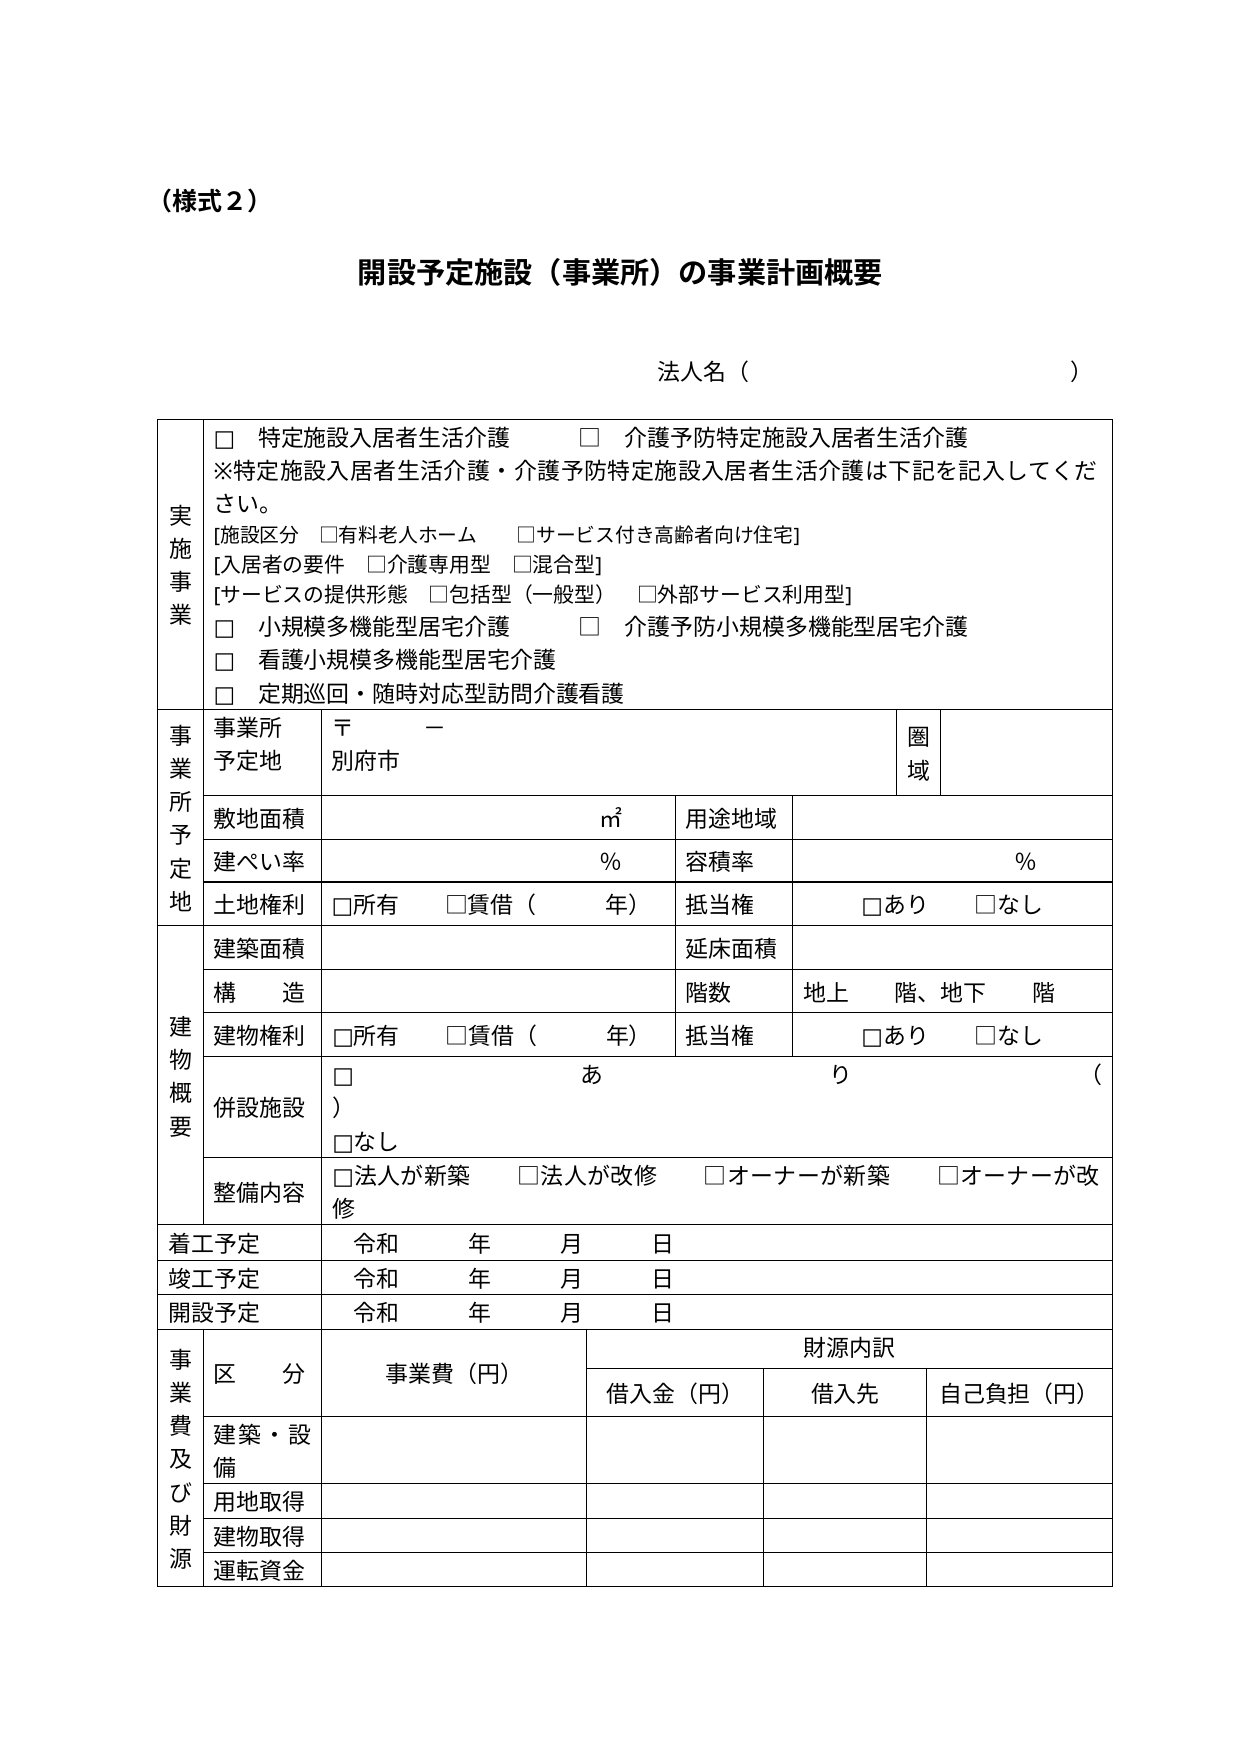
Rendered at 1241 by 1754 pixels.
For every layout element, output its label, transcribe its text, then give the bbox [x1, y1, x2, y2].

table_cell 建築・設備 [204, 1417, 321, 1483]
table_cell 用地取得 [204, 1484, 321, 1517]
table_cell 自己負担（円） [927, 1369, 1112, 1416]
table_cell [322, 1553, 586, 1586]
table_header 実施事業 [158, 420, 203, 709]
table_cell 竣工予定 [158, 1261, 321, 1294]
table_cell [764, 1484, 926, 1517]
table_cell 併設施設 [204, 1057, 321, 1157]
table_cell 建物取得 [204, 1519, 321, 1552]
table_cell [764, 1553, 926, 1586]
table_cell 令和 年 月 日 [322, 1261, 1112, 1294]
table_cell [793, 926, 1112, 969]
table_cell [322, 1519, 586, 1552]
table_cell [587, 1553, 763, 1586]
table_cell 階数 [676, 970, 792, 1012]
table_cell □あり □なし [793, 883, 1112, 925]
table_cell 着工予定 [158, 1225, 321, 1259]
table_cell 構 造 [204, 970, 321, 1012]
table_cell [587, 1484, 763, 1517]
table_cell 令和 年 月 日 [322, 1225, 1112, 1259]
table_cell □あり □なし [793, 1013, 1112, 1056]
table_cell 事業費（円） [322, 1330, 586, 1416]
table_cell [764, 1417, 926, 1483]
table_cell [322, 926, 675, 969]
table_cell [927, 1417, 1112, 1483]
table_cell □所有 □賃借（ 年） [322, 883, 675, 925]
text 法人名（ ） [148, 354, 1092, 387]
table_cell [941, 710, 1112, 795]
table_cell [587, 1519, 763, 1552]
table_cell □あり（ ） □なし [322, 1057, 1112, 1157]
table_cell 建物権利 [204, 1013, 321, 1056]
table_cell 圏域 [897, 710, 940, 795]
table_cell ％ [322, 840, 675, 881]
table_cell 〒 － 別府市 [322, 710, 896, 795]
table_cell 延床面積 [676, 926, 792, 969]
text 開設予定施設（事業所）の事業計画概要 [148, 249, 1092, 292]
table_cell 土地権利 [204, 883, 321, 925]
table_cell [322, 1484, 586, 1517]
table_cell □所有 □賃借（ 年） [322, 1013, 675, 1056]
table_cell 借入金（円） [587, 1369, 763, 1416]
table_cell 事業費及び財源 [158, 1330, 203, 1586]
table_cell 敷地面積 [204, 796, 321, 839]
table_cell [322, 970, 675, 1012]
table_cell [587, 1417, 763, 1483]
table_cell 建築面積 [204, 926, 321, 969]
table_cell 建物概要 [158, 926, 203, 1224]
table_cell 借入先 [764, 1369, 926, 1416]
table_cell ％ [793, 840, 1112, 881]
table_header □ 特定施設入居者生活介護 □ 介護予防特定施設入居者生活介護 ※特定施設入居者生活介護・介護予防特定施設入居者生活介護は下記を記入してください。 [施設区分 □有料老人ホーム □サービス付き高齢者向け住宅] [入居者の要件 □介護専用型 □混合型] [サービスの提供形態 □包括型（一般型） □外部サービス利用型] □ 小規模多機能型居宅介護 □ 介護予防小規模多機能型居宅介護 □ 看護小規模多機能型居宅介護 □ 定期巡回・随時対応型訪問介護看護 [204, 420, 1112, 709]
table_cell 区 分 [204, 1330, 321, 1416]
table_cell [927, 1553, 1112, 1586]
table_cell 事業所予定地 [158, 710, 203, 925]
table_cell 令和 年 月 日 [322, 1295, 1112, 1328]
table_cell 建ぺい率 [204, 840, 321, 881]
table_cell [764, 1519, 926, 1552]
table_cell [793, 796, 1112, 839]
table_cell 抵当権 [676, 1013, 792, 1056]
table_cell [927, 1484, 1112, 1517]
table_cell 容積率 [676, 840, 792, 881]
table_cell □法人が新築 □法人が改修 □オーナーが新築 □オーナーが改修 [322, 1158, 1112, 1224]
table_cell 整備内容 [204, 1158, 321, 1224]
table_cell 抵当権 [676, 883, 792, 925]
table_cell [322, 1417, 586, 1483]
table_cell 地上 階、地下 階 [793, 970, 1112, 1012]
table_cell ㎡ [322, 796, 675, 839]
table_cell 開設予定 [158, 1295, 321, 1328]
table_cell [927, 1519, 1112, 1552]
table_cell 事業所 予定地 [204, 710, 321, 795]
table_cell 財源内訳 [587, 1330, 1112, 1367]
table_cell 用途地域 [676, 796, 792, 839]
text （様式２） [148, 182, 1092, 218]
table_cell 運転資金 [204, 1553, 321, 1586]
